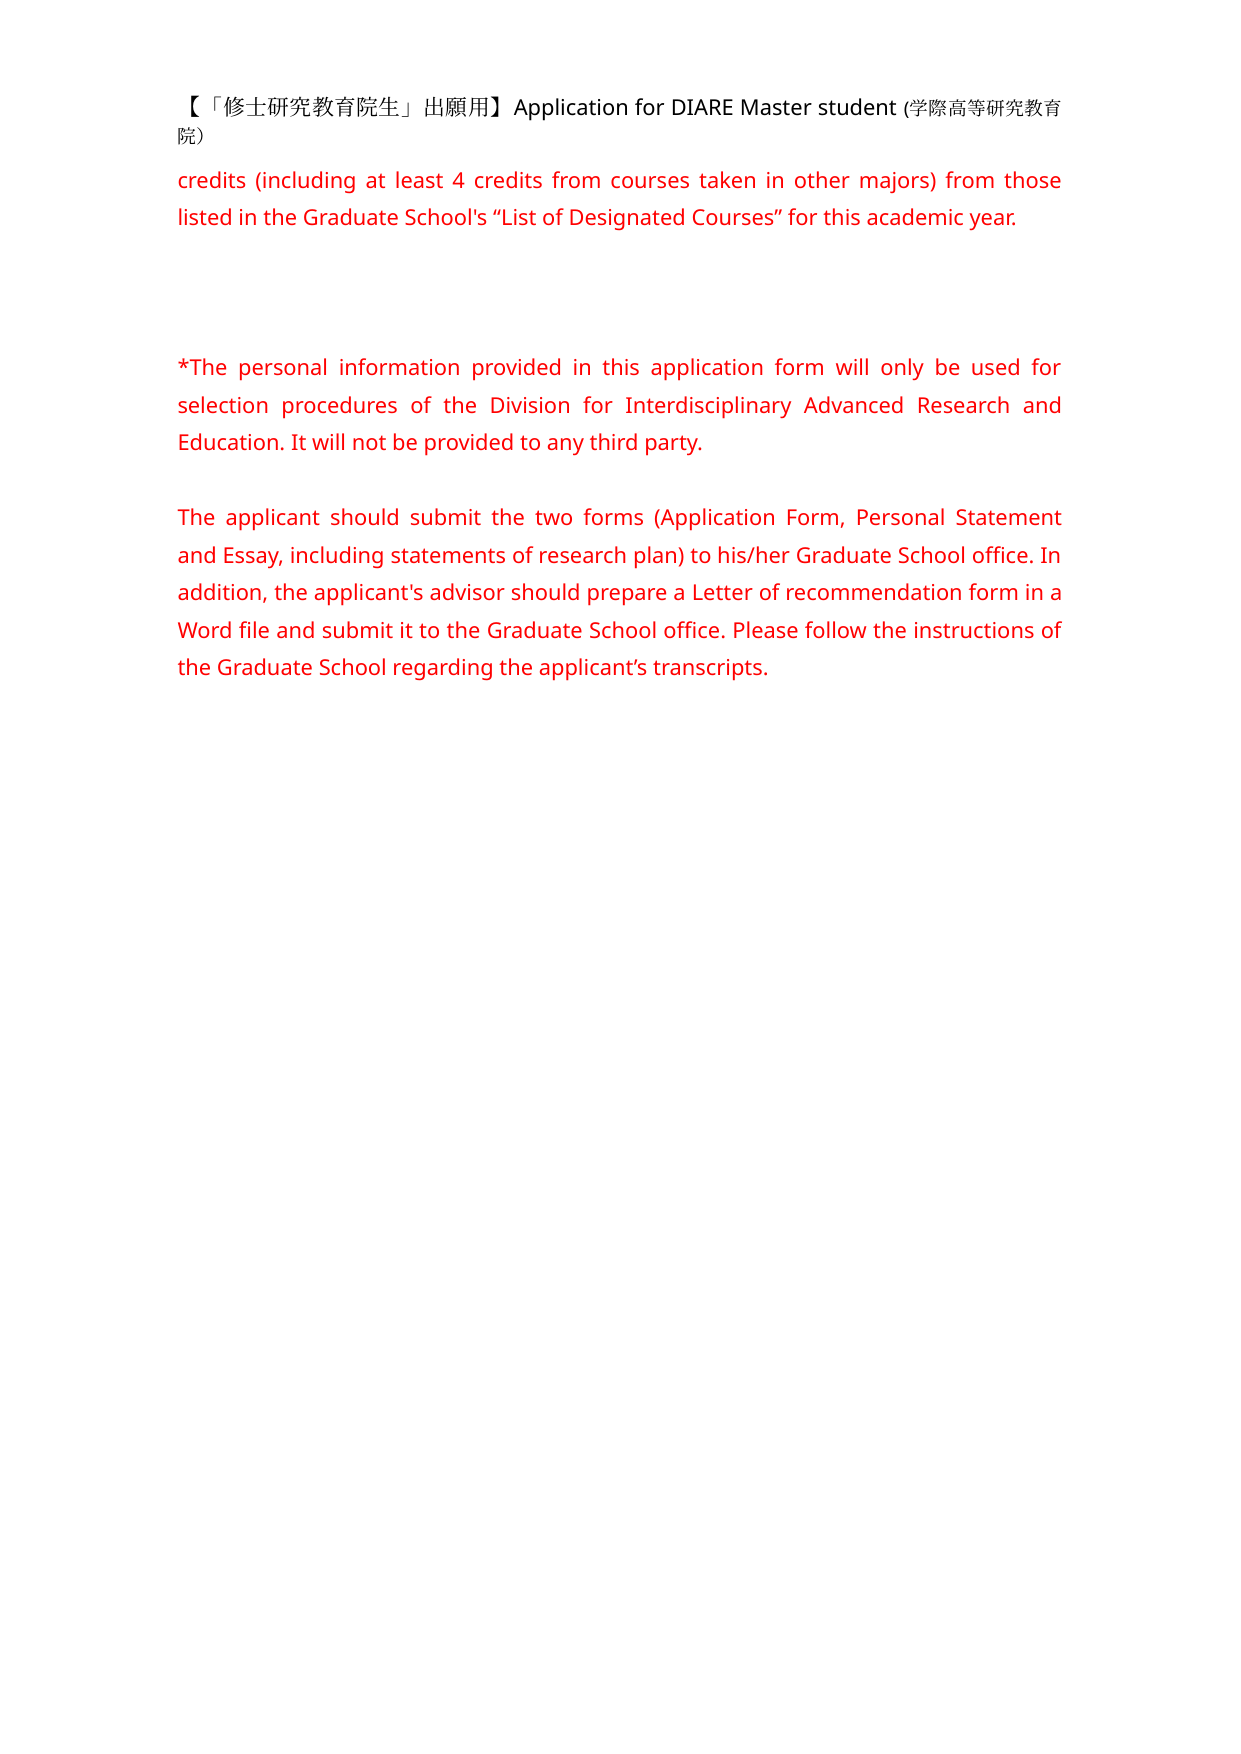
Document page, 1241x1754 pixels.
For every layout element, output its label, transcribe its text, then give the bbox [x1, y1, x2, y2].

text *The personal information provided in this application form will only be used for selection procedures of the Division for Interdisciplinary Advanced Research and Education. It will not be provided to any third party. [177, 348, 1063, 461]
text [177, 161, 1063, 236]
text The applicant should submit the two forms (Application Form, Personal Statement and Essay, including statements of research plan) to his/her Graduate School office. In addition, the applicant's advisor should prepare a Letter of recommendation form in a Word file and submit it to the Graduate School office. Please follow the instructions of the Graduate School regarding the applicant’s transcripts. [177, 498, 1063, 686]
